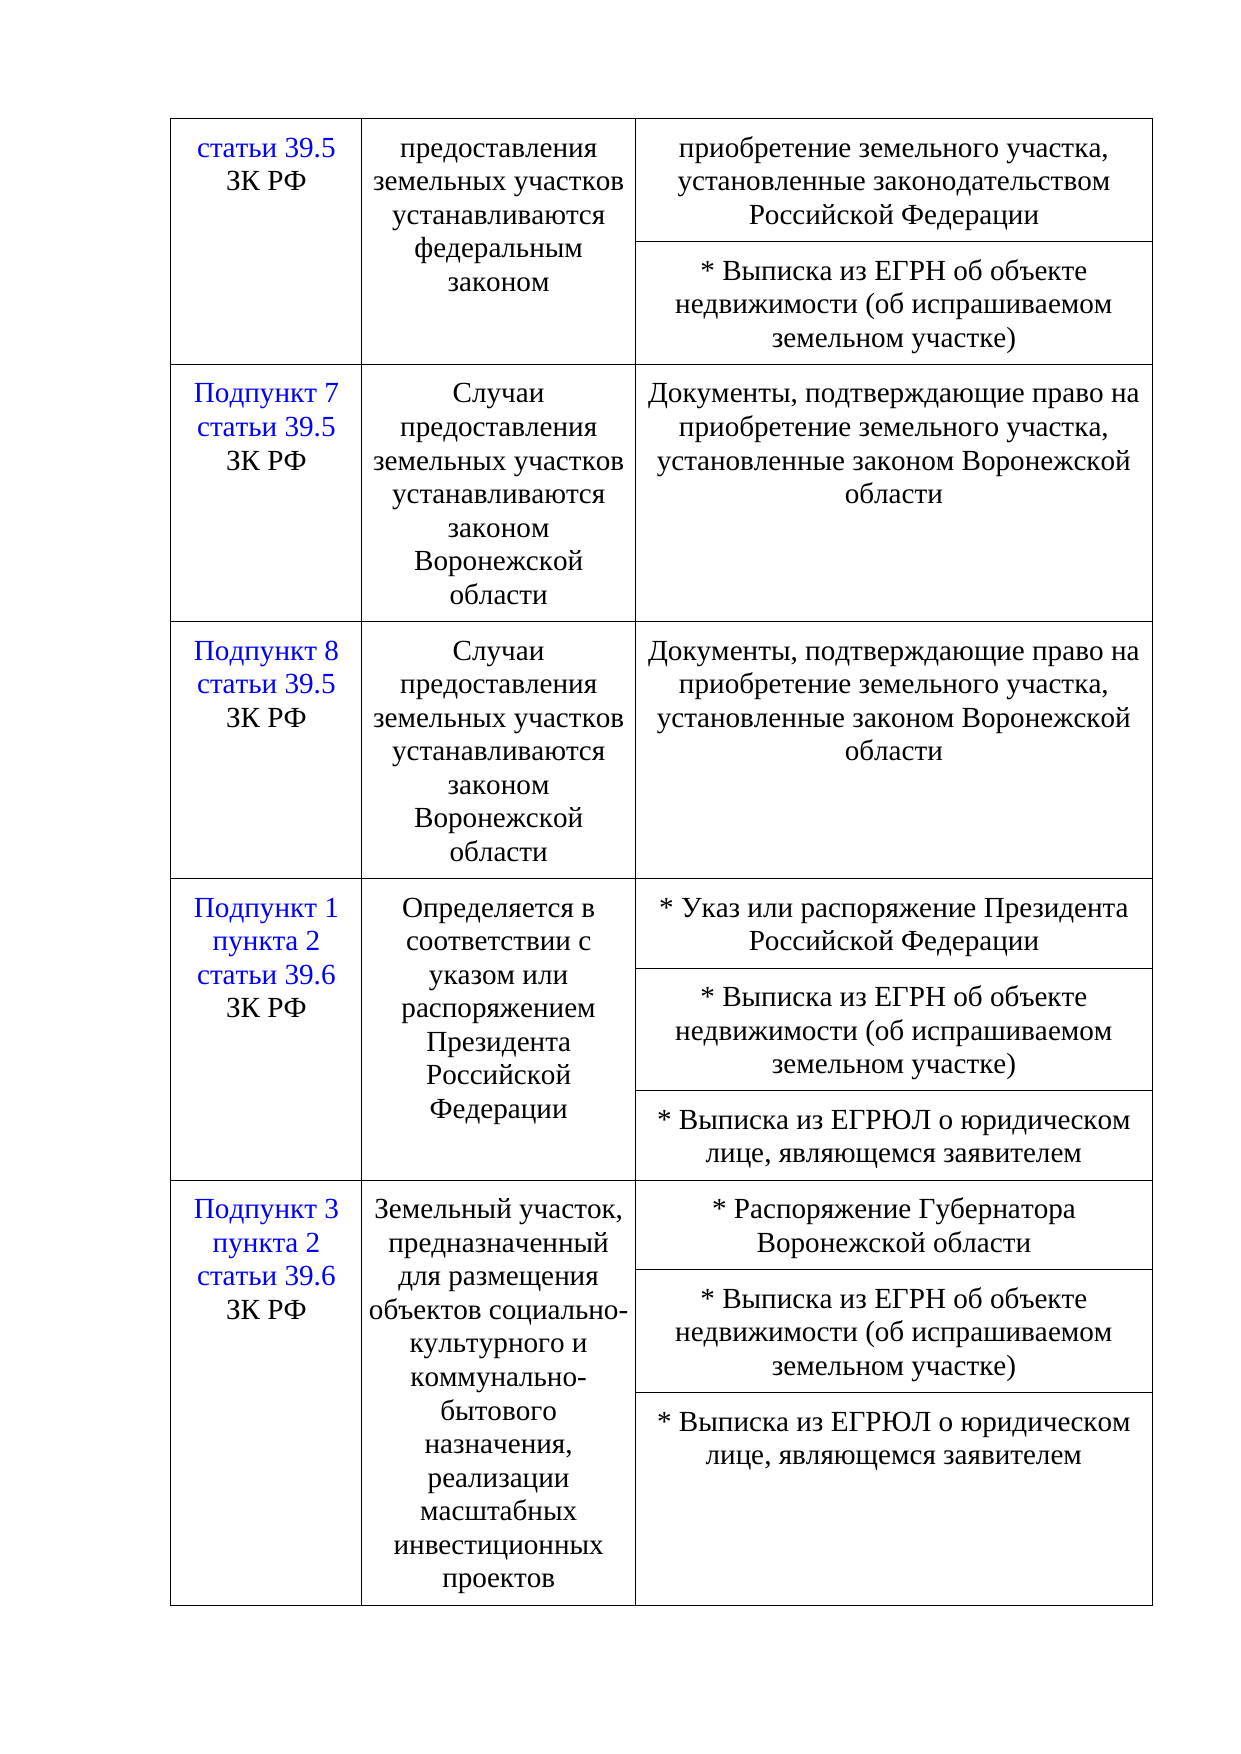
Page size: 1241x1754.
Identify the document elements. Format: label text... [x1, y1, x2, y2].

table_cell Подпункт 7 статьи 39.5 ЗК РФ [171, 365, 361, 621]
table_cell * Выписка из ЕГРН об объекте недвижимости (об испрашиваемом земельном участке) [636, 242, 1152, 364]
table_cell Документы, подтверждающие право на приобретение земельного участка, установленные законом Воронежской области [636, 365, 1152, 621]
table_cell * Выписка из ЕГРЮЛ о юридическом лице, являющемся заявителем [636, 1393, 1152, 1604]
table_cell * Указ или распоряжение Президента Российской Федерации [636, 879, 1152, 967]
table_cell * Распоряжение Губернатора Воронежской области [636, 1181, 1152, 1269]
table_cell Документы, подтверждающие право на приобретение земельного участка, установленные законом Воронежской области [636, 622, 1152, 878]
table_cell Земельный участок, предназначенный для размещения объектов социально-культурного и коммунально-бытового назначения, реализации масштабных инвестиционных проектов [362, 1181, 635, 1604]
table_cell Подпункт 3 пункта 2 статьи 39.6 ЗК РФ [171, 1181, 361, 1604]
table_cell Подпункт 1 пункта 2 статьи 39.6 ЗК РФ [171, 879, 361, 1180]
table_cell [171, 119, 361, 364]
table_cell Случаи предоставления земельных участков устанавливаются законом Воронежской области [362, 622, 635, 878]
table_cell Случаи предоставления земельных участков устанавливаются законом Воронежской области [362, 365, 635, 621]
table_cell * Выписка из ЕГРЮЛ о юридическом лице, являющемся заявителем [636, 1091, 1152, 1180]
table_cell * Выписка из ЕГРН об объекте недвижимости (об испрашиваемом земельном участке) [636, 969, 1152, 1090]
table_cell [362, 119, 635, 364]
table_cell Подпункт 8 статьи 39.5 ЗК РФ [171, 622, 361, 878]
table_cell * Выписка из ЕГРН об объекте недвижимости (об испрашиваемом земельном участке) [636, 1270, 1152, 1392]
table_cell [636, 119, 1152, 241]
table_cell Определяется в соответствии с указом или распоряжением Президента Российской Федерации [362, 879, 635, 1180]
